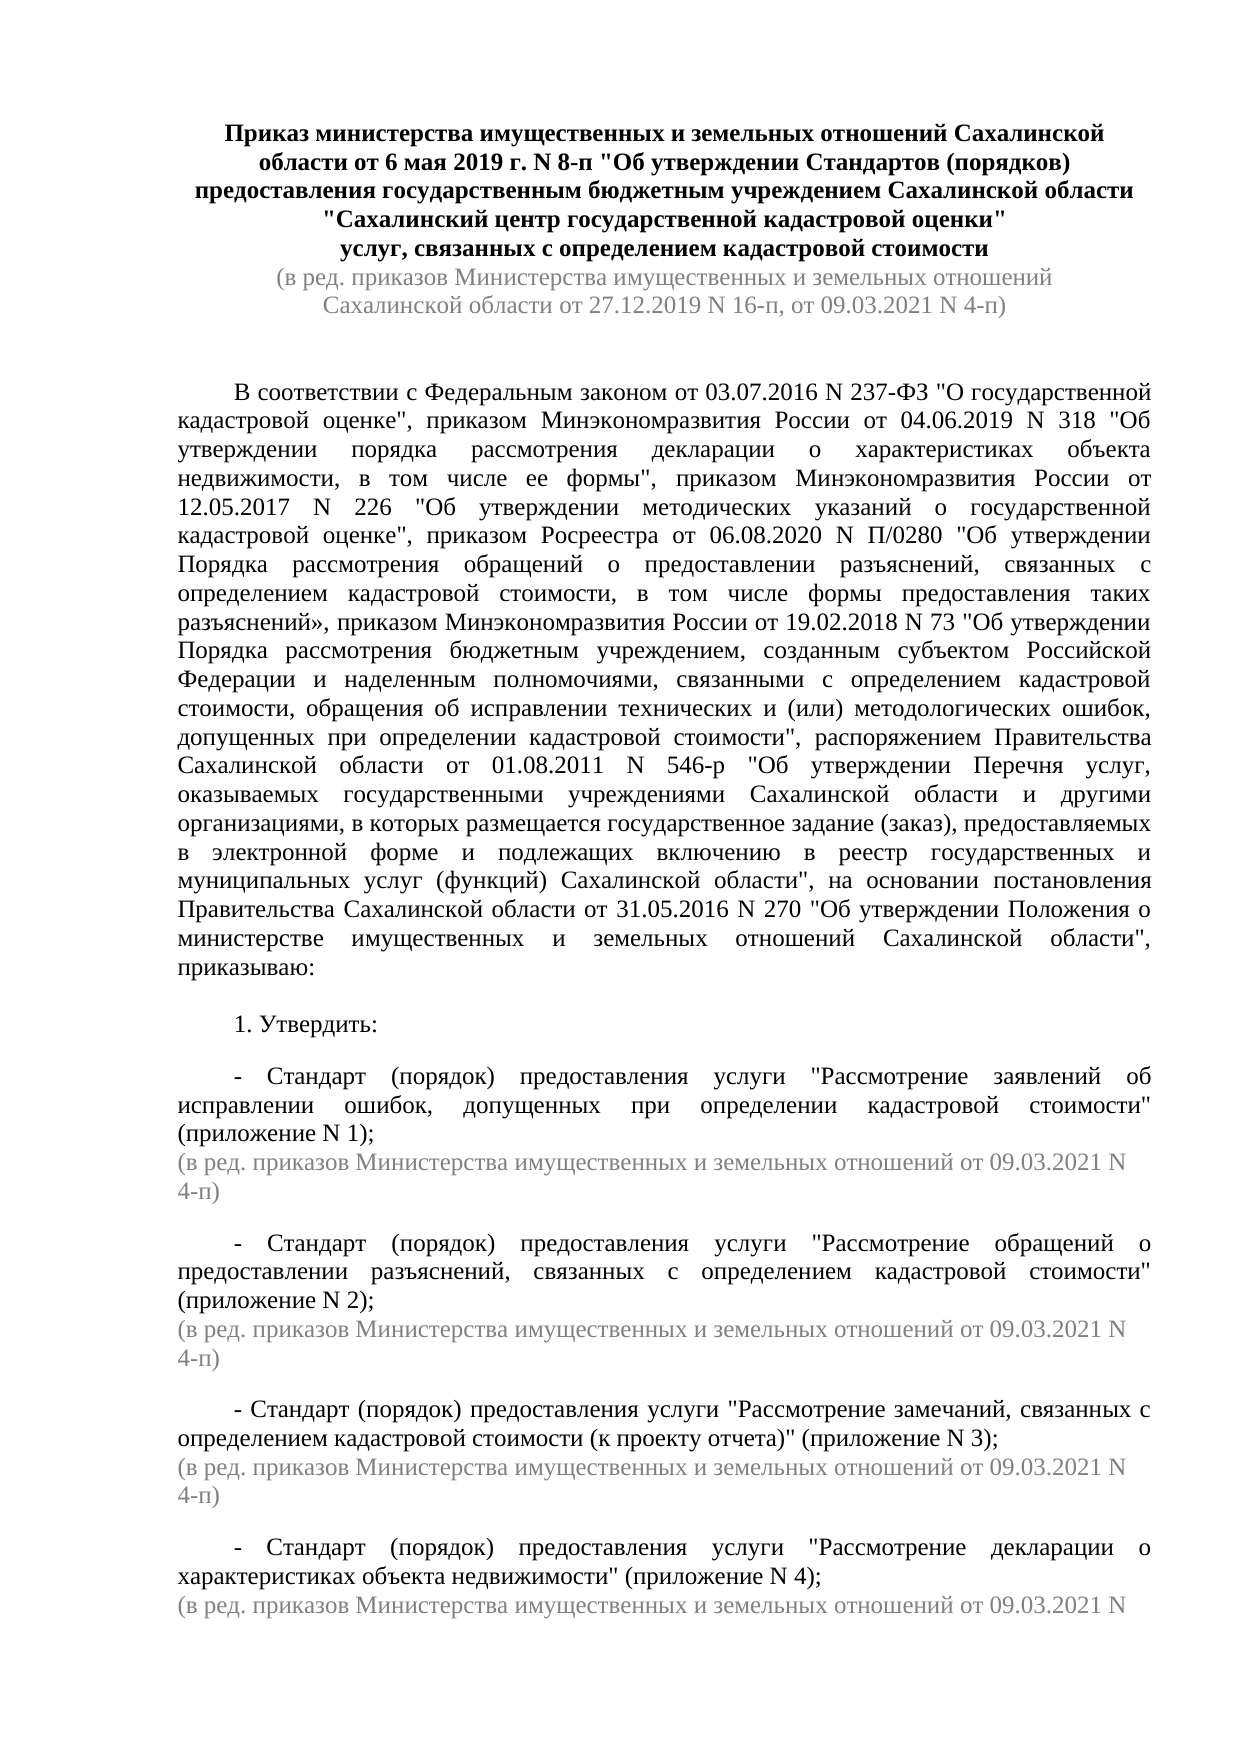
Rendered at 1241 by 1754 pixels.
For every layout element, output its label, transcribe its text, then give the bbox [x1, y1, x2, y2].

title "Сахалинский центр государственной кадастровой оценки" [177, 204, 1152, 233]
text - Стандарт (порядок) предоставления услуги "Рассмотрение декларации о характеристиках объекта недвижимости" (приложение N 4); [177, 1532, 1152, 1590]
title услуг, связанных с определением кадастровой стоимости [177, 233, 1152, 262]
text - Стандарт (порядок) предоставления услуги "Рассмотрение обращений о предоставлении разъяснений, связанных с определением кадастровой стоимости" (приложение N 2); [177, 1228, 1152, 1314]
text - Стандарт (порядок) предоставления услуги "Рассмотрение заявлений об исправлении ошибок, допущенных при определении кадастровой стоимости" (приложение N 1); [177, 1061, 1152, 1147]
text (в ред. приказов Министерства имущественных и земельных отношений от 09.03.2021 N 4-п) [177, 1314, 1152, 1371]
text В соответствии с Федеральным законом от 03.07.2016 N 237-ФЗ "О государственной кадастровой оценке", приказом Минэкономразвития России от 04.06.2019 N 318 "Об утверждении порядка рассмотрения декларации о характеристиках объекта недвижимости, в том числе ее формы", приказом Минэкономразвития России от 12.05.2017 N 226 "Об утверждении методических указаний о государственной кадастровой оценке", приказом Росреестра от 06.08.2020 N П/0280 "Об утверждении Порядка рассмотрения обращений о предоставлении разъяснений, связанных с определением кадастровой стоимости, в том числе формы предоставления таких разъяснений», приказом Минэкономразвития России от 19.02.2018 N 73 "Об утверждении Порядка рассмотрения бюджетным учреждением, созданным субъектом Российской Федерации и наделенным полномочиями, связанными с определением кадастровой стоимости, обращения об исправлении технических и (или) методологических ошибок, допущенных при определении кадастровой стоимости", распоряжением Правительства Сахалинской области от 01.08.2011 N 546-р "Об утверждении Перечня услуг, оказываемых государственными учреждениями Сахалинской области и другими организациями, в которых размещается государственное задание (заказ), предоставляемых в электронной форме и подлежащих включению в реестр государственных и муниципальных услуг (функций) Сахалинской области", на основании постановления Правительства Сахалинской области от 31.05.2016 N 270 "Об утверждении Положения о министерстве имущественных и земельных отношений Сахалинской области", приказываю: [177, 377, 1152, 981]
text (в ред. приказов Министерства имущественных и земельных отношений от 09.03.2021 N 4-п) [177, 1452, 1152, 1509]
title Приказ министерства имущественных и земельных отношений Сахалинской области от 6 мая 2019 г. N 8-п "Об утверждении Стандартов (порядков) предоставления государственным бюджетным учреждением Сахалинской области [177, 118, 1152, 204]
text (в ред. приказов Министерства имущественных и земельных отношений [177, 262, 1152, 291]
title Сахалинской области от 27.12.2019 N 16-п, от 09.03.2021 N 4-п) [177, 291, 1152, 319]
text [177, 1590, 1152, 1618]
text 1. Утвердить: [177, 1009, 1152, 1038]
text (в ред. приказов Министерства имущественных и земельных отношений от 09.03.2021 N 4-п) [177, 1147, 1152, 1205]
text - Стандарт (порядок) предоставления услуги "Рассмотрение замечаний, связанных с определением кадастровой стоимости (к проекту отчета)" (приложение N 3); [177, 1394, 1152, 1452]
